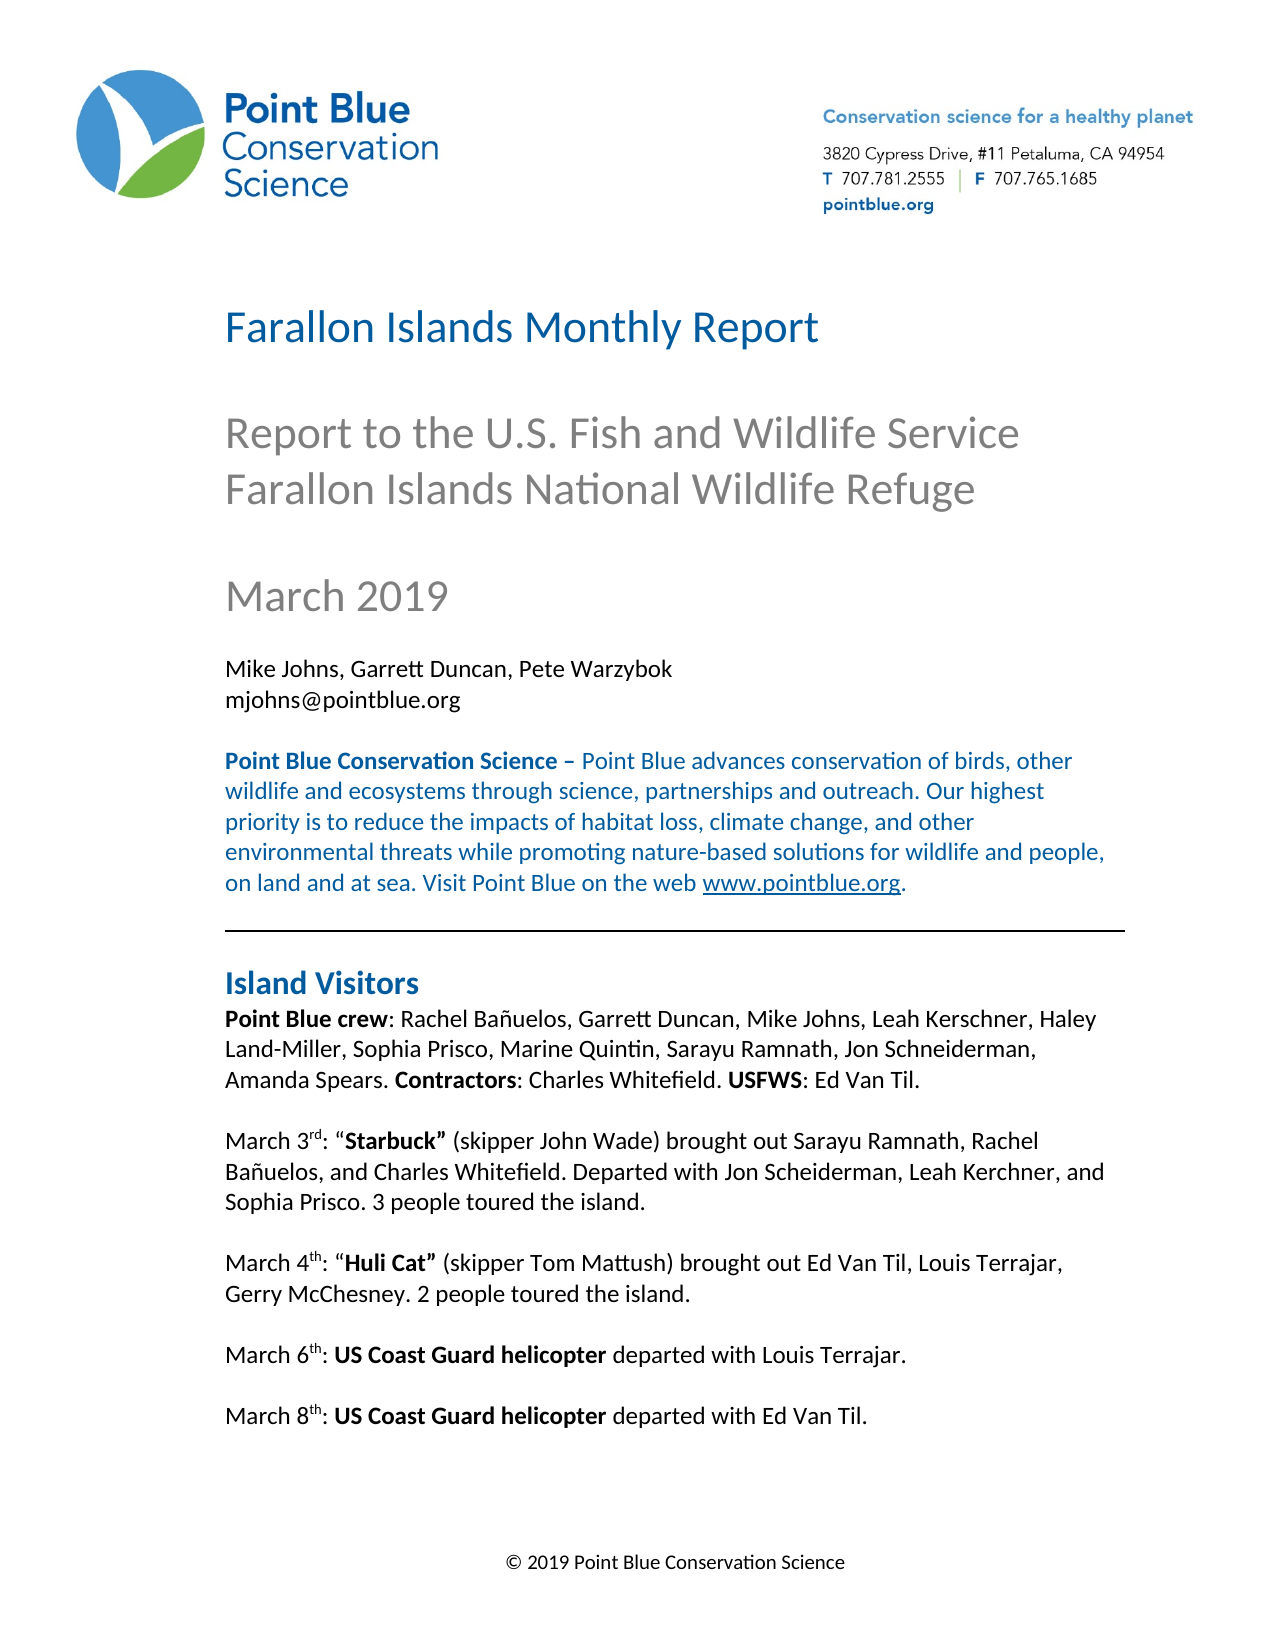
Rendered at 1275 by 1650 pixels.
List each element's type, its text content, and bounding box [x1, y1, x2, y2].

text Mike Johns, Garrett Duncan, Pete Warzybok [225, 653, 1125, 684]
text Point Blue Conservation Science – Point Blue advances conservation of birds, other wildlife and ecosystems through science, partnerships and outreach. Our highest priority is to reduce the impacts of habitat loss, climate change, and other environmental threats while promoting nature-based solutions for wildlife and people, on land and at sea. Visit Point Blue on the web www.pointblue.org. [225, 745, 1125, 898]
text March 8th: US Coast Guard helicopter departed with Ed Van Til. [225, 1400, 1125, 1430]
text Point Blue crew: Rachel Bañuelos, Garrett Duncan, Mike Johns, Leah Kerschner, Haley Land-Miller, Sophia Prisco, Marine Quintin, Sarayu Ramnath, Jon Schneiderman, Amanda Spears. Contractors: Charles Whitefield. USFWS: Ed Van Til. [225, 1003, 1125, 1094]
text Report to the U.S. Fish and Wildlife Service [225, 404, 1125, 460]
text Farallon Islands Monthly Report [225, 297, 1125, 353]
text mjohns@pointblue.org [225, 684, 1125, 714]
text Island Visitors [225, 962, 1125, 1003]
text March 4th: “Huli Cat” (skipper Tom Mattush) brought out Ed Van Til, Louis Terrajar, Gerry McChesney. 2 people toured the island. [225, 1247, 1125, 1308]
text March 6th: US Coast Guard helicopter departed with Louis Terrajar. [225, 1339, 1125, 1369]
text March 3rd: “Starbuck” (skipper John Wade) brought out Sarayu Ramnath, Rachel Bañuelos, and Charles Whitefield. Departed with Jon Scheiderman, Leah Kerchner, and Sophia Prisco. 3 people toured the island. [225, 1125, 1125, 1217]
picture [1, 0, 1271, 251]
text Farallon Islands National Wildlife Refuge [225, 460, 1125, 516]
text March 2019 [225, 567, 1125, 623]
